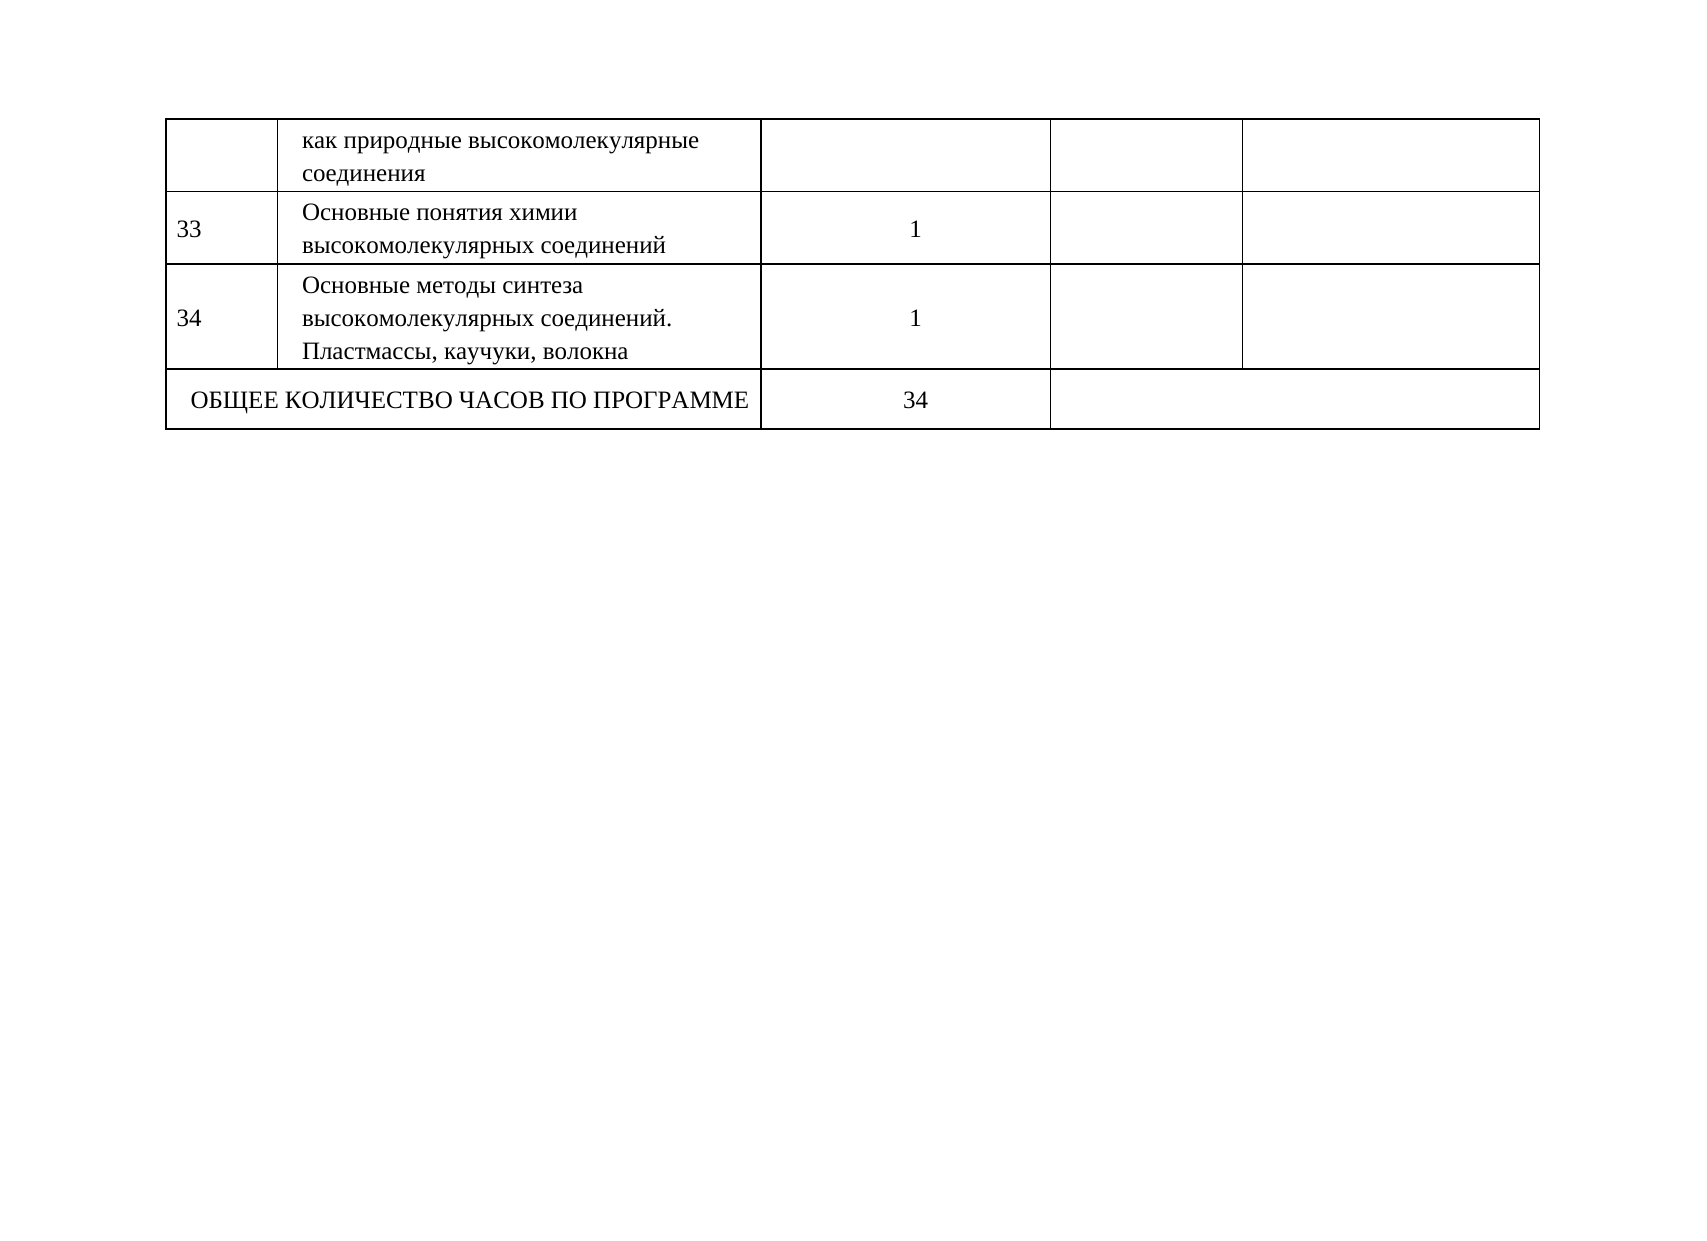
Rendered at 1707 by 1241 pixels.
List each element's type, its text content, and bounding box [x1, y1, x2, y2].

table_cell Основные понятия химии высокомолекулярных соединений [278, 192, 760, 263]
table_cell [278, 120, 760, 191]
table_cell 32 [167, 120, 277, 191]
table_cell 1 [762, 192, 1050, 263]
table_cell 1 [762, 265, 1050, 368]
table_cell [1051, 265, 1242, 368]
table_cell 33 [167, 192, 277, 263]
table_cell 34 [167, 265, 277, 368]
table_cell [1051, 192, 1242, 263]
table_cell [1051, 120, 1242, 191]
table_cell [1243, 192, 1539, 263]
table_cell 1 [762, 120, 1050, 191]
table_cell [1051, 370, 1539, 428]
table_cell ОБЩЕЕ КОЛИЧЕСТВО ЧАСОВ ПО ПРОГРАММЕ [167, 370, 760, 428]
table_cell Основные методы синтеза высокомолекулярных соединений. Пластмассы, каучуки, волокна [278, 265, 760, 368]
table_cell [1243, 120, 1539, 191]
table_cell 34 [762, 370, 1050, 428]
table_cell [1243, 265, 1539, 368]
